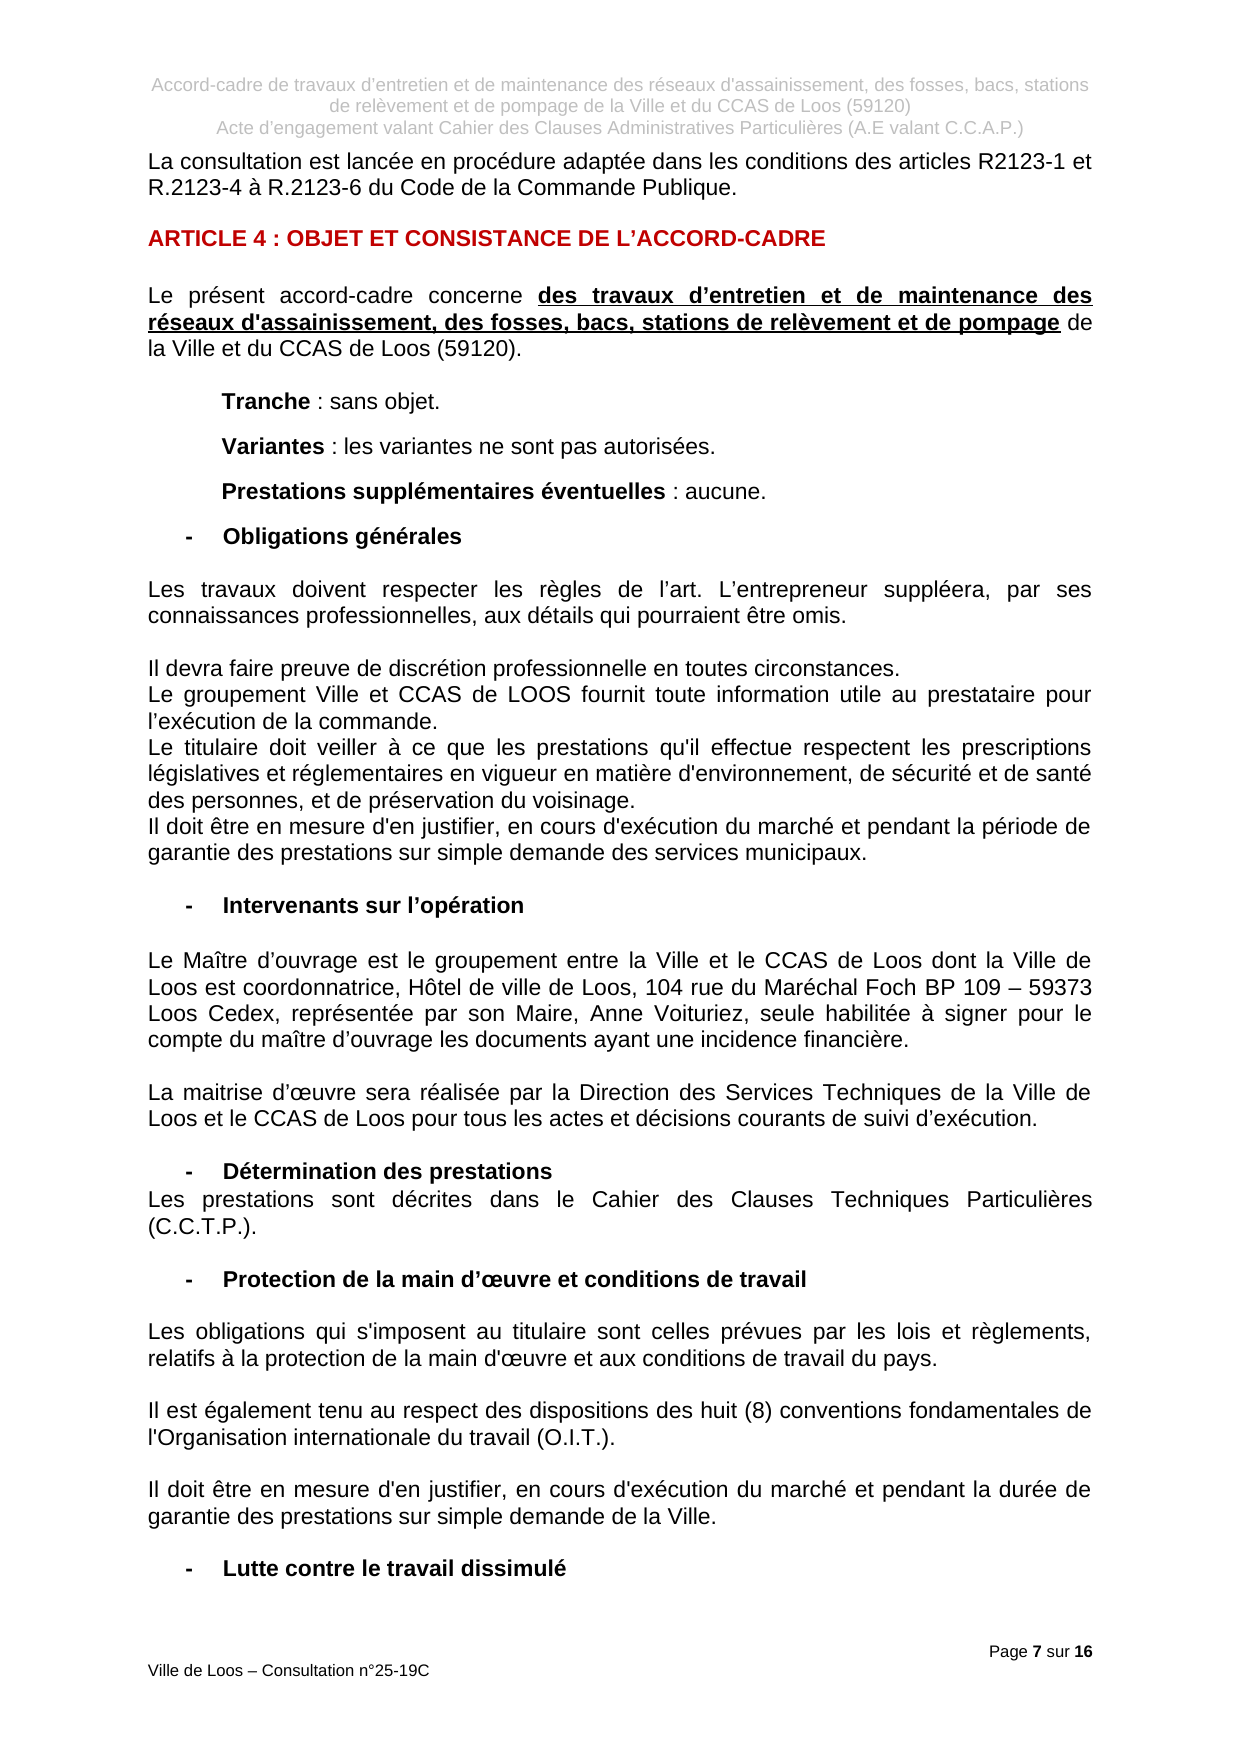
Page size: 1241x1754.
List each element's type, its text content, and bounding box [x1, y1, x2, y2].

text Les obligations qui s'imposent au titulaire sont celles prévues par les lois et règlements, relatifs à la protection de la main d'œuvre et aux conditions de travail du pays. [148, 1318, 1093, 1371]
text Il est également tenu au respect des dispositions des huit (8) conventions fondamentales de l'Organisation internationale du travail (O.I.T.). [148, 1397, 1093, 1450]
list Intervenants sur l’opération [185, 892, 1093, 918]
text Le groupement Ville et CCAS de LOOS fournit toute information utile au prestataire pour l’exécution de la commande. [148, 681, 1093, 734]
text Il doit être en mesure d'en justifier, en cours d'exécution du marché et pendant la période de garantie des prestations sur simple demande des services municipaux. [148, 813, 1093, 866]
text Il doit être en mesure d'en justifier, en cours d'exécution du marché et pendant la durée de garantie des prestations sur simple demande de la Ville. [148, 1476, 1093, 1529]
text Tranche : sans objet. [148, 388, 1093, 414]
text Prestations supplémentaires éventuelles : aucune. [148, 478, 1093, 504]
subtitle ARTICLE 4 : OBJET ET CONSISTANCE DE L’ACCORD-CADRE [148, 225, 1093, 252]
list Détermination des prestations [185, 1158, 1093, 1184]
list Obligations générales [185, 523, 1093, 549]
text Le présent accord-cadre concerne des travaux d’entretien et de maintenance des réseaux d'assainissement, des fosses, bacs, stations de relèvement et de pompage de la Ville et du CCAS de Loos (59120). [148, 282, 1093, 361]
text La maitrise d’œuvre sera réalisée par la Direction des Services Techniques de la Ville de Loos et le CCAS de Loos pour tous les actes et décisions courants de suivi d’exécution. [148, 1079, 1093, 1132]
list Lutte contre le travail dissimulé [185, 1555, 1093, 1582]
text Les prestations sont décrites dans le Cahier des Clauses Techniques Particulières (C.C.T.P.). [148, 1186, 1093, 1239]
text Les travaux doivent respecter les règles de l’art. L’entrepreneur suppléera, par ses connaissances professionnelles, aux détails qui pourraient être omis. [148, 576, 1093, 628]
text La consultation est lancée en procédure adaptée dans les conditions des articles R2123-1 et R.2123-4 à R.2123-6 du Code de la Commande Publique. [148, 148, 1093, 200]
list Protection de la main d’œuvre et conditions de travail [185, 1266, 1093, 1292]
text Le titulaire doit veiller à ce que les prestations qu'il effectue respectent les prescriptions législatives et réglementaires en vigueur en matière d'environnement, de sécurité et de santé des personnes, et de préservation du voisinage. [148, 734, 1093, 813]
text Variantes : les variantes ne sont pas autorisées. [148, 433, 1093, 459]
text Il devra faire preuve de discrétion professionnelle en toutes circonstances. [148, 655, 1093, 681]
text Le Maître d’ouvrage est le groupement entre la Ville et le CCAS de Loos dont la Ville de Loos est coordonnatrice, Hôtel de ville de Loos, 104 rue du Maréchal Foch BP 109 – 59373 Loos Cedex, représentée par son Maire, Anne Voituriez, seule habilitée à signer pour le compte du maître d’ouvrage les documents ayant une incidence financière. [148, 947, 1093, 1053]
